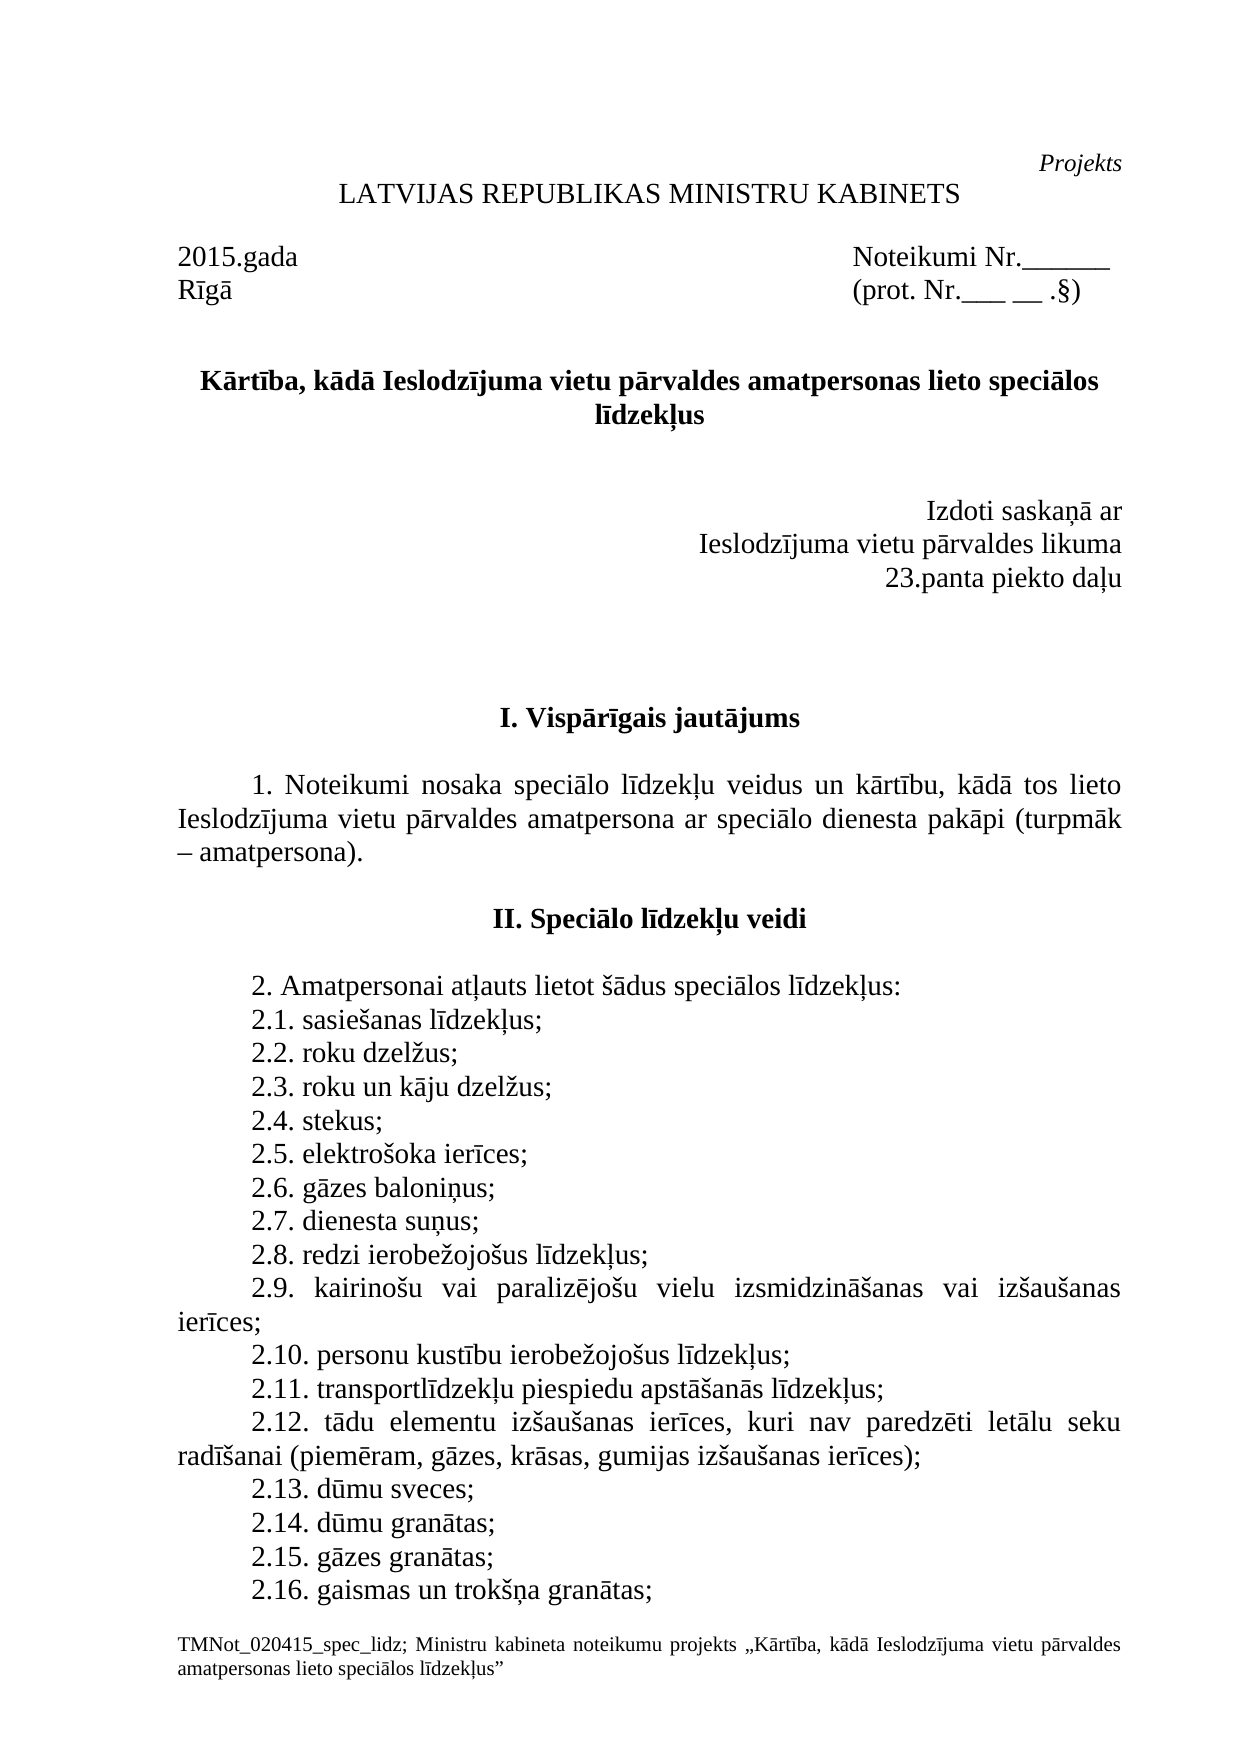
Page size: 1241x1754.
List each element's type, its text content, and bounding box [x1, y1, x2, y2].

text 1. Noteikumi nosaka speciālo līdzekļu veidus un kārtību, kādā tos lieto Ieslodzījuma vietu pārvaldes amatpersona ar speciālo dienesta pakāpi (turpmāk – amatpersona). [177, 767, 1122, 868]
text 2.9. kairinošu vai paralizējošu vielu izsmidzināšanas vai izšaušanas ierīces; [177, 1270, 1122, 1337]
text 2.2. roku dzelžus; [177, 1036, 1122, 1069]
text 2.4. stekus; [177, 1103, 1122, 1136]
text Izdoti saskaņā ar [177, 493, 1122, 526]
text 2015.gada Noteikumi Nr.______ [177, 239, 1122, 272]
text Ieslodzījuma vietu pārvaldes likuma [177, 526, 1122, 560]
text 2.6. gāzes baloniņus; [177, 1170, 1122, 1203]
text 23.panta piekto daļu [177, 560, 1122, 593]
text 2.8. redzi ierobežojošus līdzekļus; [177, 1237, 1122, 1270]
text Projekts [177, 148, 1122, 176]
text 2.15. gāzes granātas; [177, 1539, 1122, 1572]
text Kārtība, kādā Ieslodzījuma vietu pārvaldes amatpersonas lieto speciālos līdzekļus [177, 363, 1122, 430]
text 2.14. dūmu granātas; [177, 1505, 1122, 1539]
text 2.5. elektrošoka ierīces; [177, 1136, 1122, 1170]
text 2.11. transportlīdzekļu piespiedu apstāšanās līdzekļus; [177, 1371, 1122, 1404]
text 2.10. personu kustību ierobežojošus līdzekļus; [177, 1337, 1122, 1371]
text 2.7. dienesta suņus; [177, 1203, 1122, 1237]
text 2.16. gaismas un trokšņa granātas; [177, 1572, 1122, 1606]
text I. Vispārīgais jautājums [177, 700, 1122, 734]
text LATVIJAS REPUBLIKAS MINISTRU KABINETS [177, 176, 1122, 210]
text 2. Amatpersonai atļauts lietot šādus speciālos līdzekļus: [177, 968, 1122, 1002]
text 2.13. dūmu sveces; [177, 1472, 1122, 1505]
text 2.1. sasiešanas līdzekļus; [177, 1002, 1122, 1036]
text Rīgā (prot. Nr.___ __ .§) [177, 272, 1122, 306]
text 2.3. roku un kāju dzelžus; [177, 1069, 1122, 1103]
text 2.12. tādu elementu izšaušanas ierīces, kuri nav paredzēti letālu seku radīšanai (piemēram, gāzes, krāsas, gumijas izšaušanas ierīces); [177, 1404, 1122, 1472]
text II. Speciālo līdzekļu veidi [177, 901, 1122, 935]
